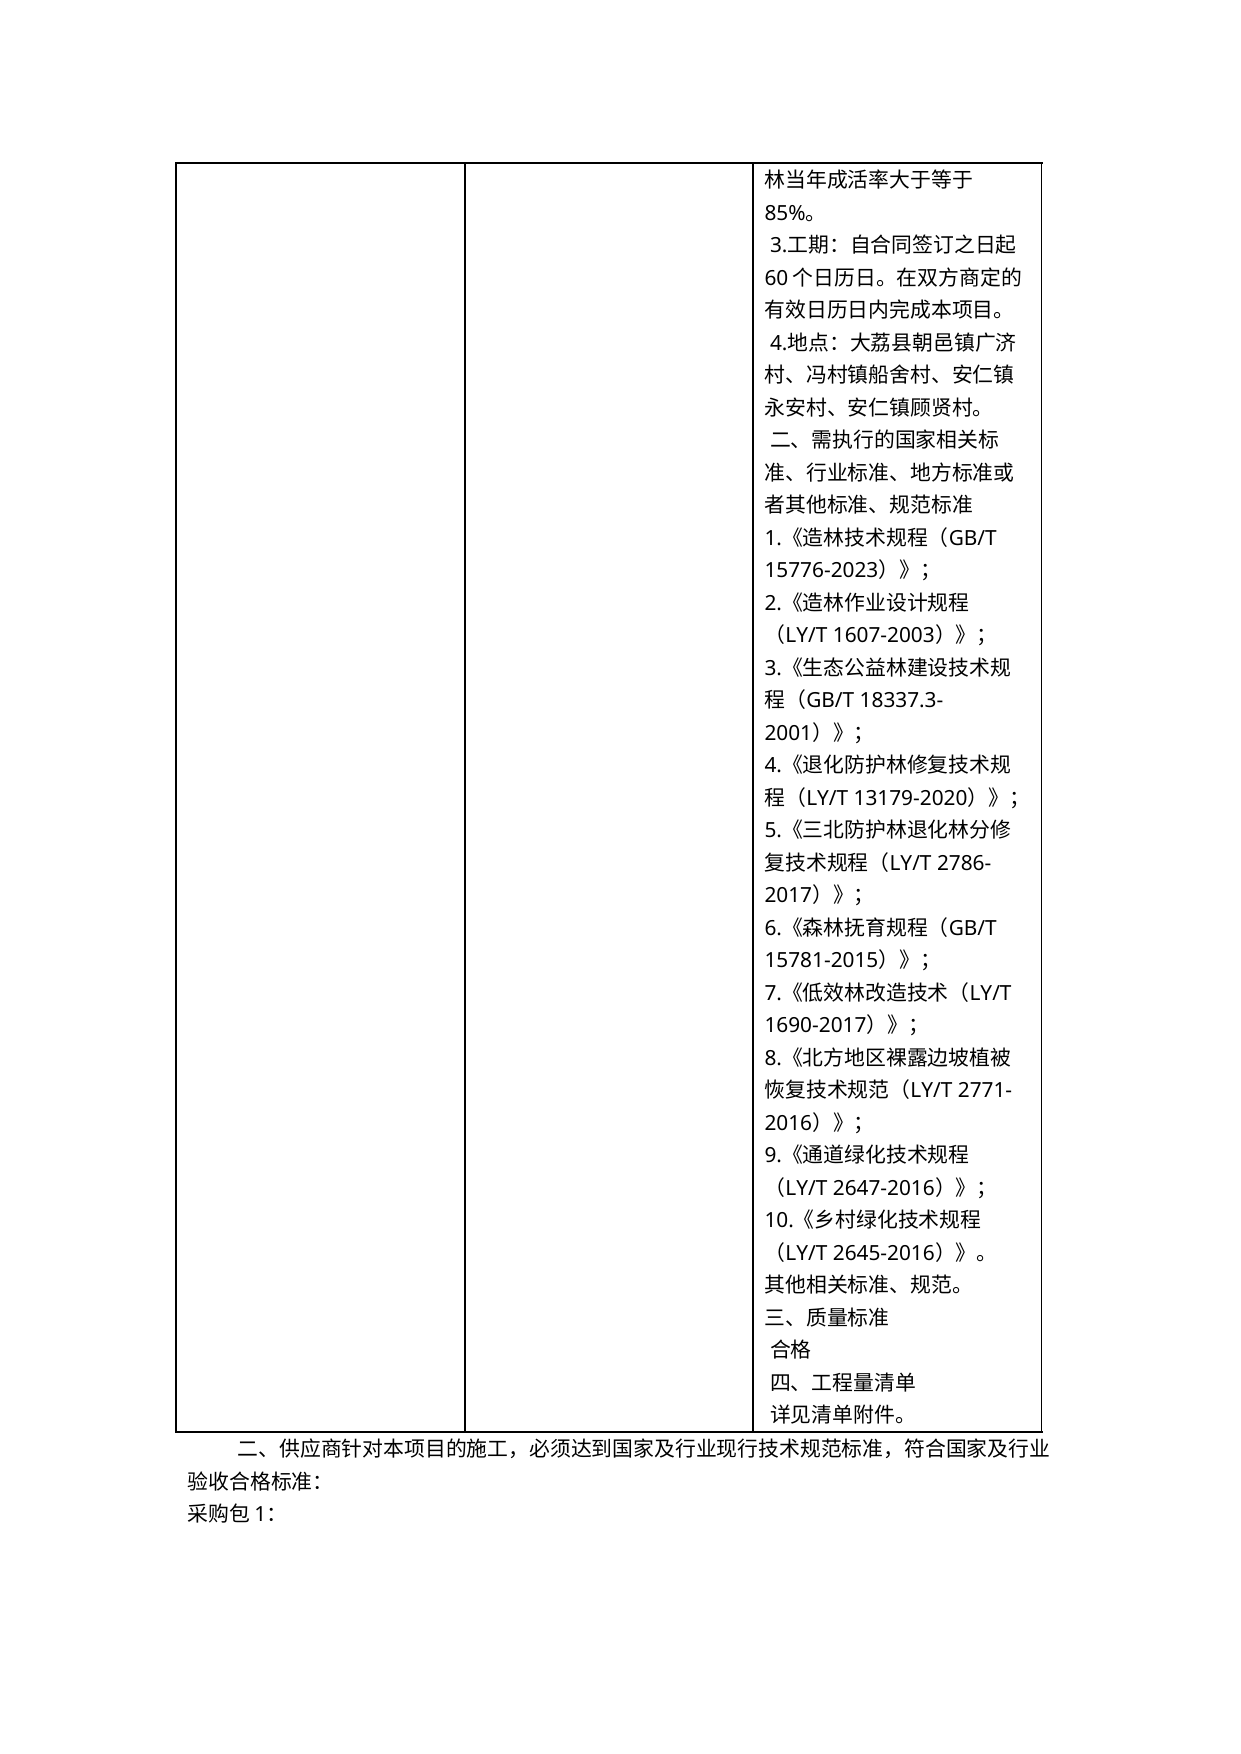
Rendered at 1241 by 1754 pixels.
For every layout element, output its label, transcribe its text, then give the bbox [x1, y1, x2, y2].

text 二、供应商针对本项目的施工，必须达到国家及行业现行技术规范标准，符合国家及行业验收合格标准： [187, 1433, 1053, 1498]
table_cell 1 [177, 164, 464, 1431]
table_cell [466, 164, 752, 1431]
text 采购包1： [187, 1498, 1053, 1530]
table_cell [754, 164, 1041, 1431]
